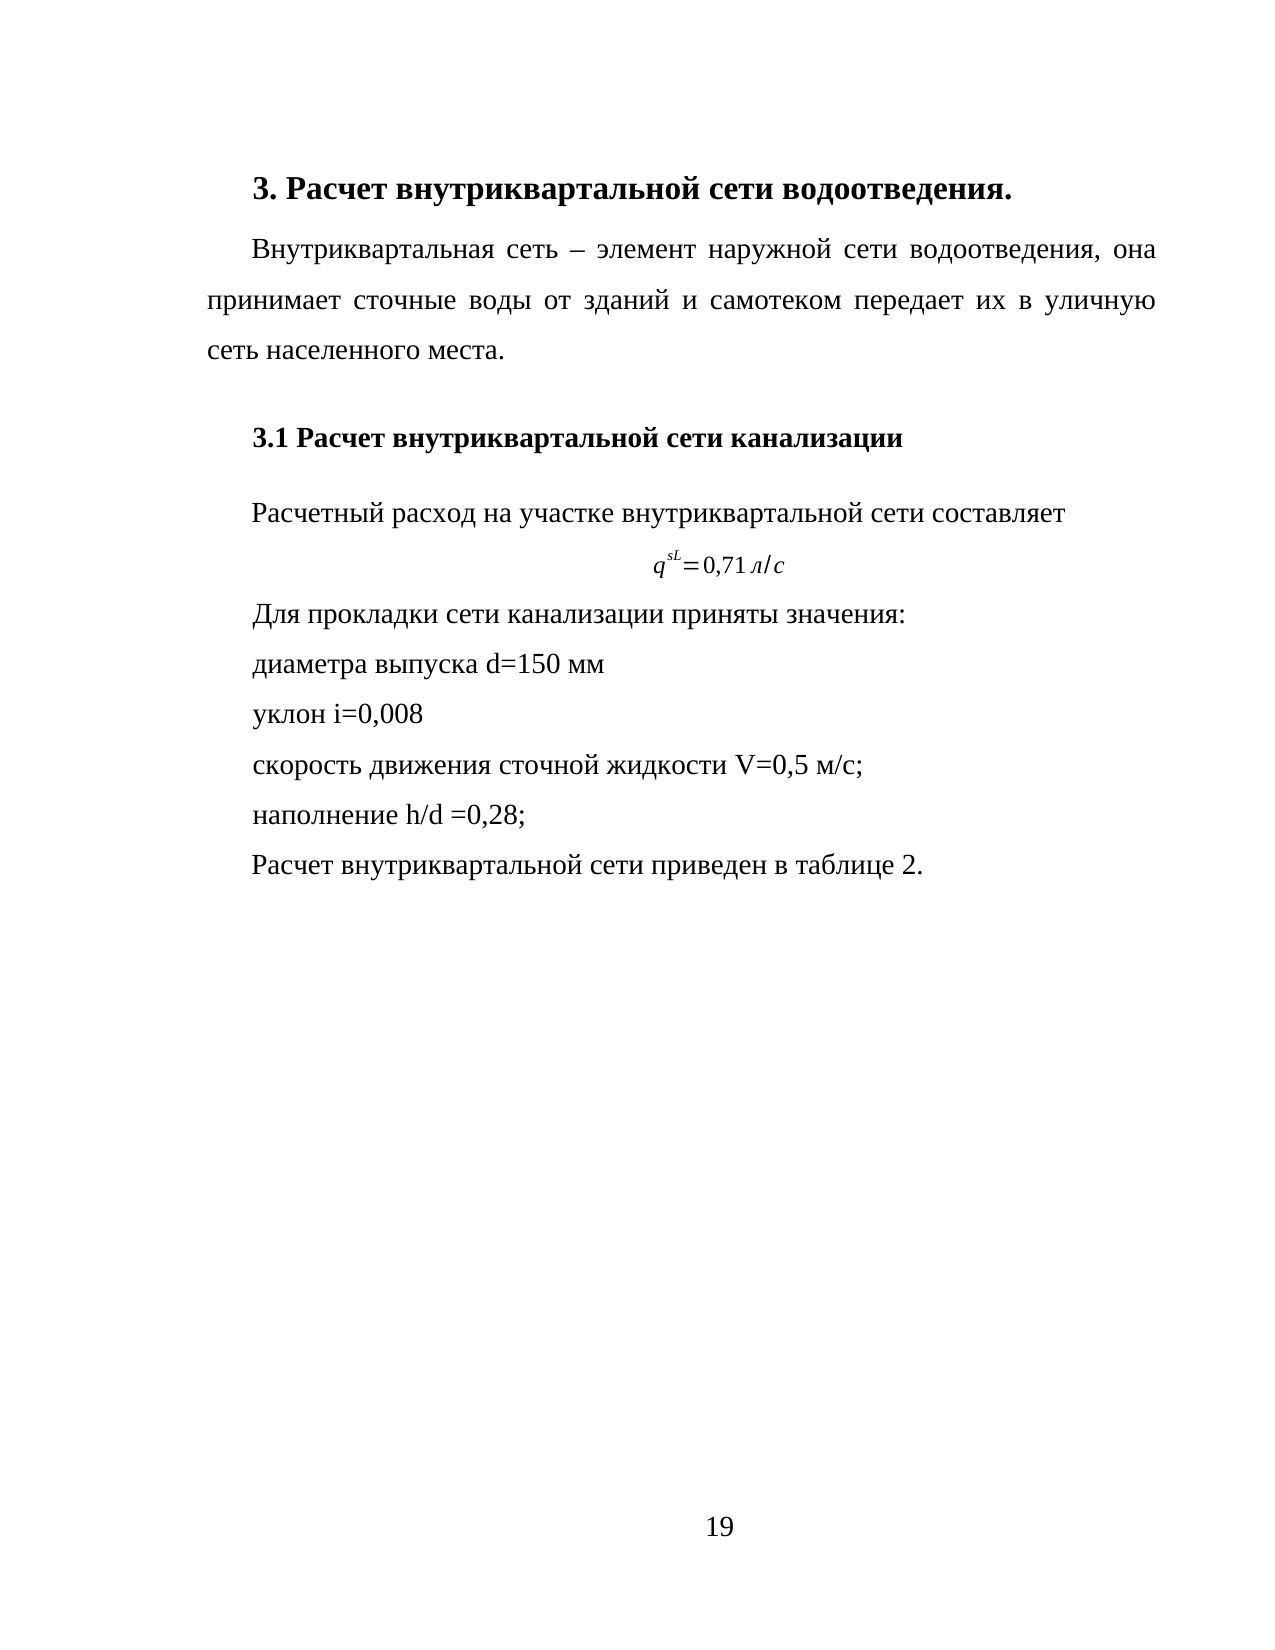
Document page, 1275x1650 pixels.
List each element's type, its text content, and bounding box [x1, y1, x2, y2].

text Внутриквартальная сеть – элемент наружной сети водоотведения, она принимает сточные воды от зданий и самотеком передает их в уличную сеть населенного места. [207, 231, 1157, 366]
text Для прокладки сети канализации приняты значения: [177, 596, 1186, 629]
text уклон i=0,008 [177, 696, 1186, 730]
subtitle 3. Расчет внутриквартальной сети водоотведения. [177, 168, 1186, 206]
text Расчетный расход на участке внутриквартальной сети составляет [207, 495, 1157, 529]
text наполнение h/d =0,28; [177, 797, 1186, 831]
text скорость движения сточной жидкости V=0,5 м/с; [177, 747, 1186, 780]
subtitle 3.1 Расчет внутриквартальной сети канализации [177, 420, 1186, 453]
text диаметра выпуска d=150 мм [177, 646, 1186, 680]
text Расчет внутриквартальной сети приведен в таблице 2. [207, 847, 1157, 881]
